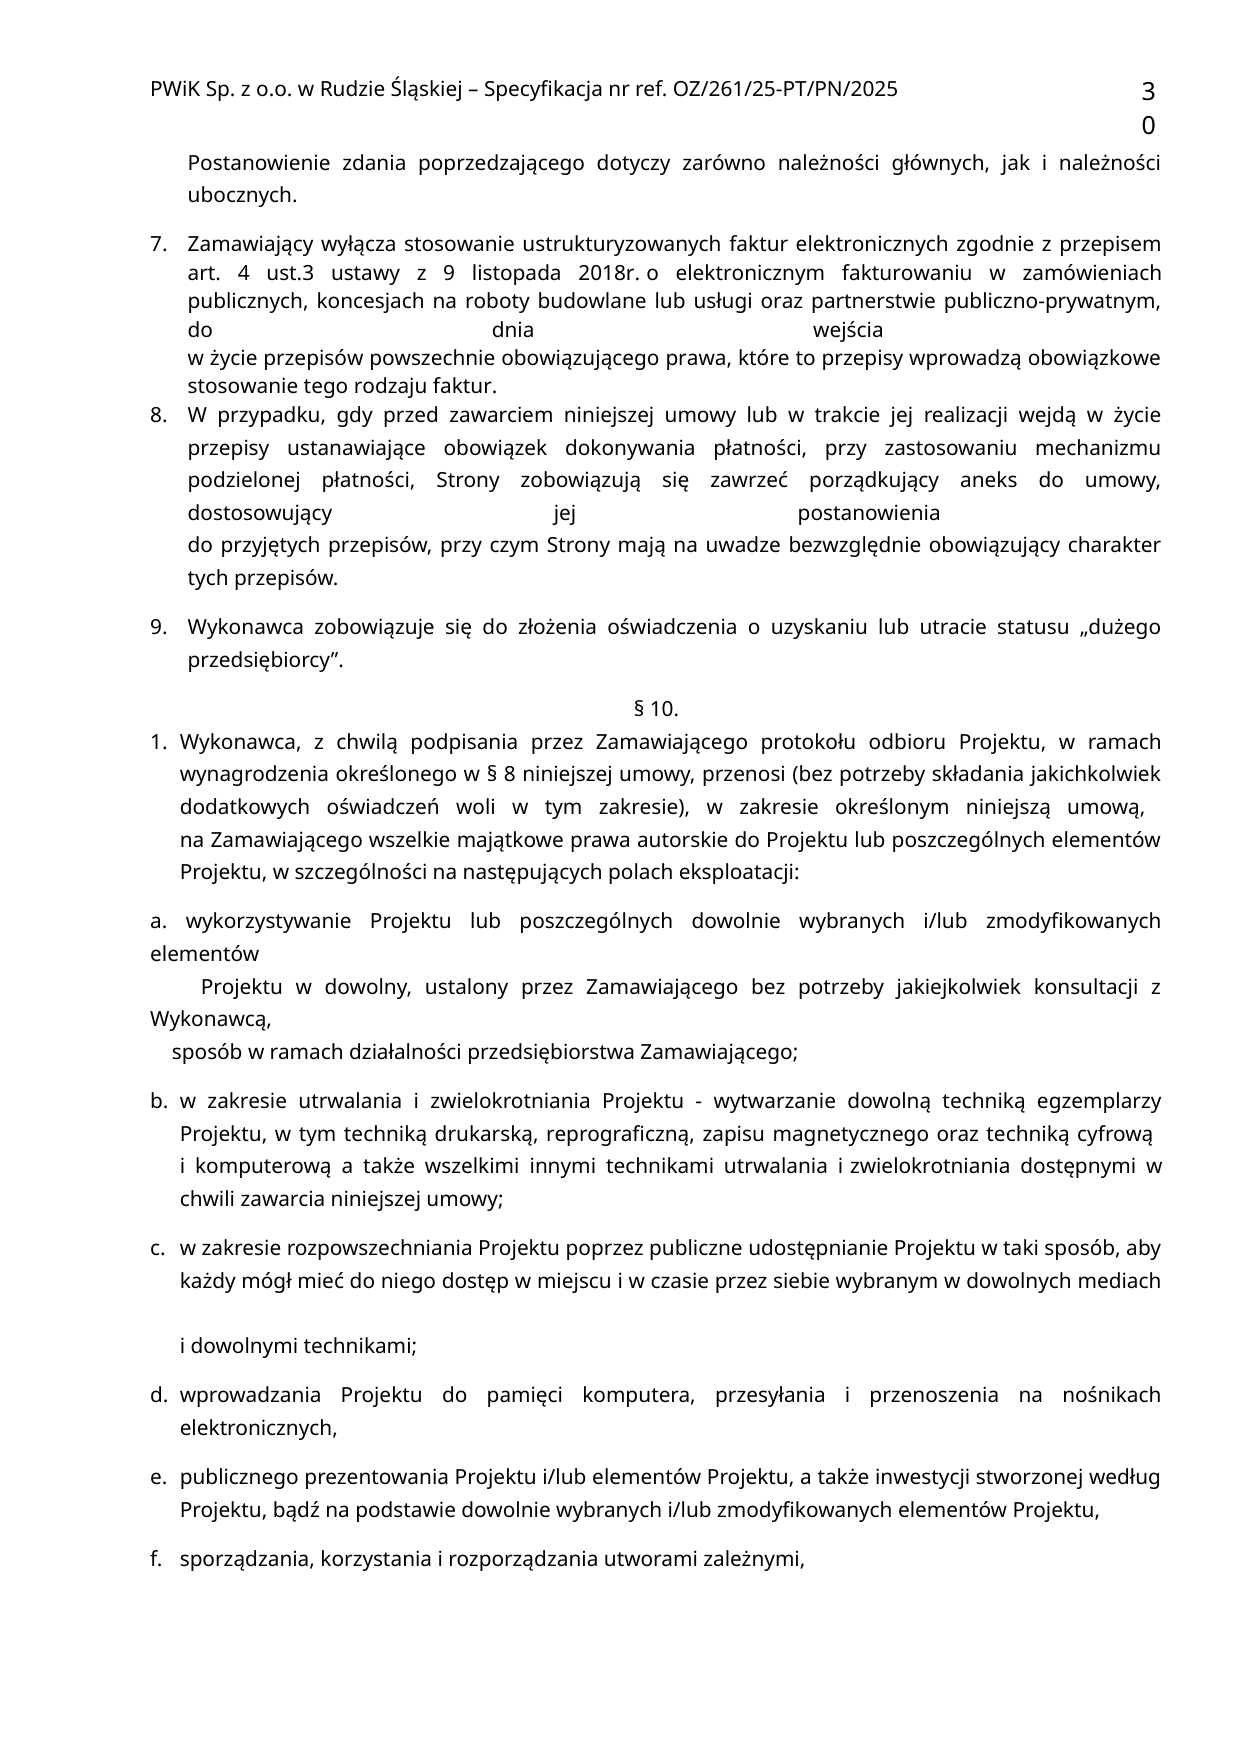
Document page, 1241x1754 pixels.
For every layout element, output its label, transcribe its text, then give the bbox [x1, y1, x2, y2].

list wprowadzania Projektu do pamięci komputera, przesyłania i przenoszenia na nośnikach elektronicznych, [150, 1380, 1162, 1441]
list W przypadku, gdy przed zawarciem niniejszej umowy lub w trakcie jej realizacji wejdą w życie przepisy ustanawiające obowiązek dokonywania płatności, przy zastosowaniu mechanizmu podzielonej płatności, Strony zobowiązują się zawrzeć porządkujący aneks do umowy, dostosowujący jej postanowienia do przyjętych przepisów, przy czym Strony mają na uwadze bezwzględnie obowiązujący charakter tych przepisów. [150, 400, 1162, 592]
list w zakresie rozpowszechniania Projektu poprzez publiczne udostępnianie Projektu w taki sposób, aby każdy mógł mieć do niego dostęp w miejscu i w czasie przez siebie wybranym w dowolnych mediach i dowolnymi technikami; [150, 1233, 1162, 1359]
text § 10. [150, 694, 1162, 723]
list Wykonawca zobowiązuje się do złożenia oświadczenia o uzyskaniu lub utracie statusu „dużego przedsiębiorcy”. [150, 612, 1162, 673]
list publicznego prezentowania Projektu i/lub elementów Projektu, a także inwestycji stworzonej według Projektu, bądź na podstawie dowolnie wybranych i/lub zmodyfikowanych elementów Projektu, [150, 1462, 1162, 1523]
list w zakresie utrwalania i zwielokrotniania Projektu - wytwarzanie dowolną techniką egzemplarzy Projektu, w tym techniką drukarską, reprograficzną, zapisu magnetycznego oraz techniką cyfrową i komputerową a także wszelkimi innymi technikami utrwalania i zwielokrotniania dostępnymi w chwili zawarcia niniejszej umowy; [150, 1086, 1162, 1212]
text a. wykorzystywanie Projektu lub poszczególnych dowolnie wybranych i/lub zmodyfikowanych elementów Projektu w dowolny, ustalony przez Zamawiającego bez potrzeby jakiejkolwiek konsultacji z Wykonawcą, sposób w ramach działalności przedsiębiorstwa Zamawiającego; [150, 907, 1162, 1065]
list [150, 148, 1162, 209]
list Wykonawca, z chwilą podpisania przez Zamawiającego protokołu odbioru Projektu, w ramach wynagrodzenia określonego w § 8 niniejszej umowy, przenosi (bez potrzeby składania jakichkolwiek dodatkowych oświadczeń woli w tym zakresie), w zakresie określonym niniejszą umową, na Zamawiającego wszelkie majątkowe prawa autorskie do Projektu lub poszczególnych elementów Projektu, w szczególności na następujących polach eksploatacji: [150, 727, 1162, 886]
list Zamawiający wyłącza stosowanie ustrukturyzowanych faktur elektronicznych zgodnie z przepisem art. 4 ust.3 ustawy z 9 listopada 2018r. o elektronicznym fakturowaniu w zamówieniach publicznych, koncesjach na roboty budowlane lub usługi oraz partnerstwie publiczno-prywatnym, do dnia wejścia w życie przepisów powszechnie obowiązującego prawa, które to przepisy wprowadzą obowiązkowe stosowanie tego rodzaju faktur. [150, 229, 1162, 400]
list sporządzania, korzystania i rozporządzania utworami zależnymi, [150, 1544, 1162, 1573]
